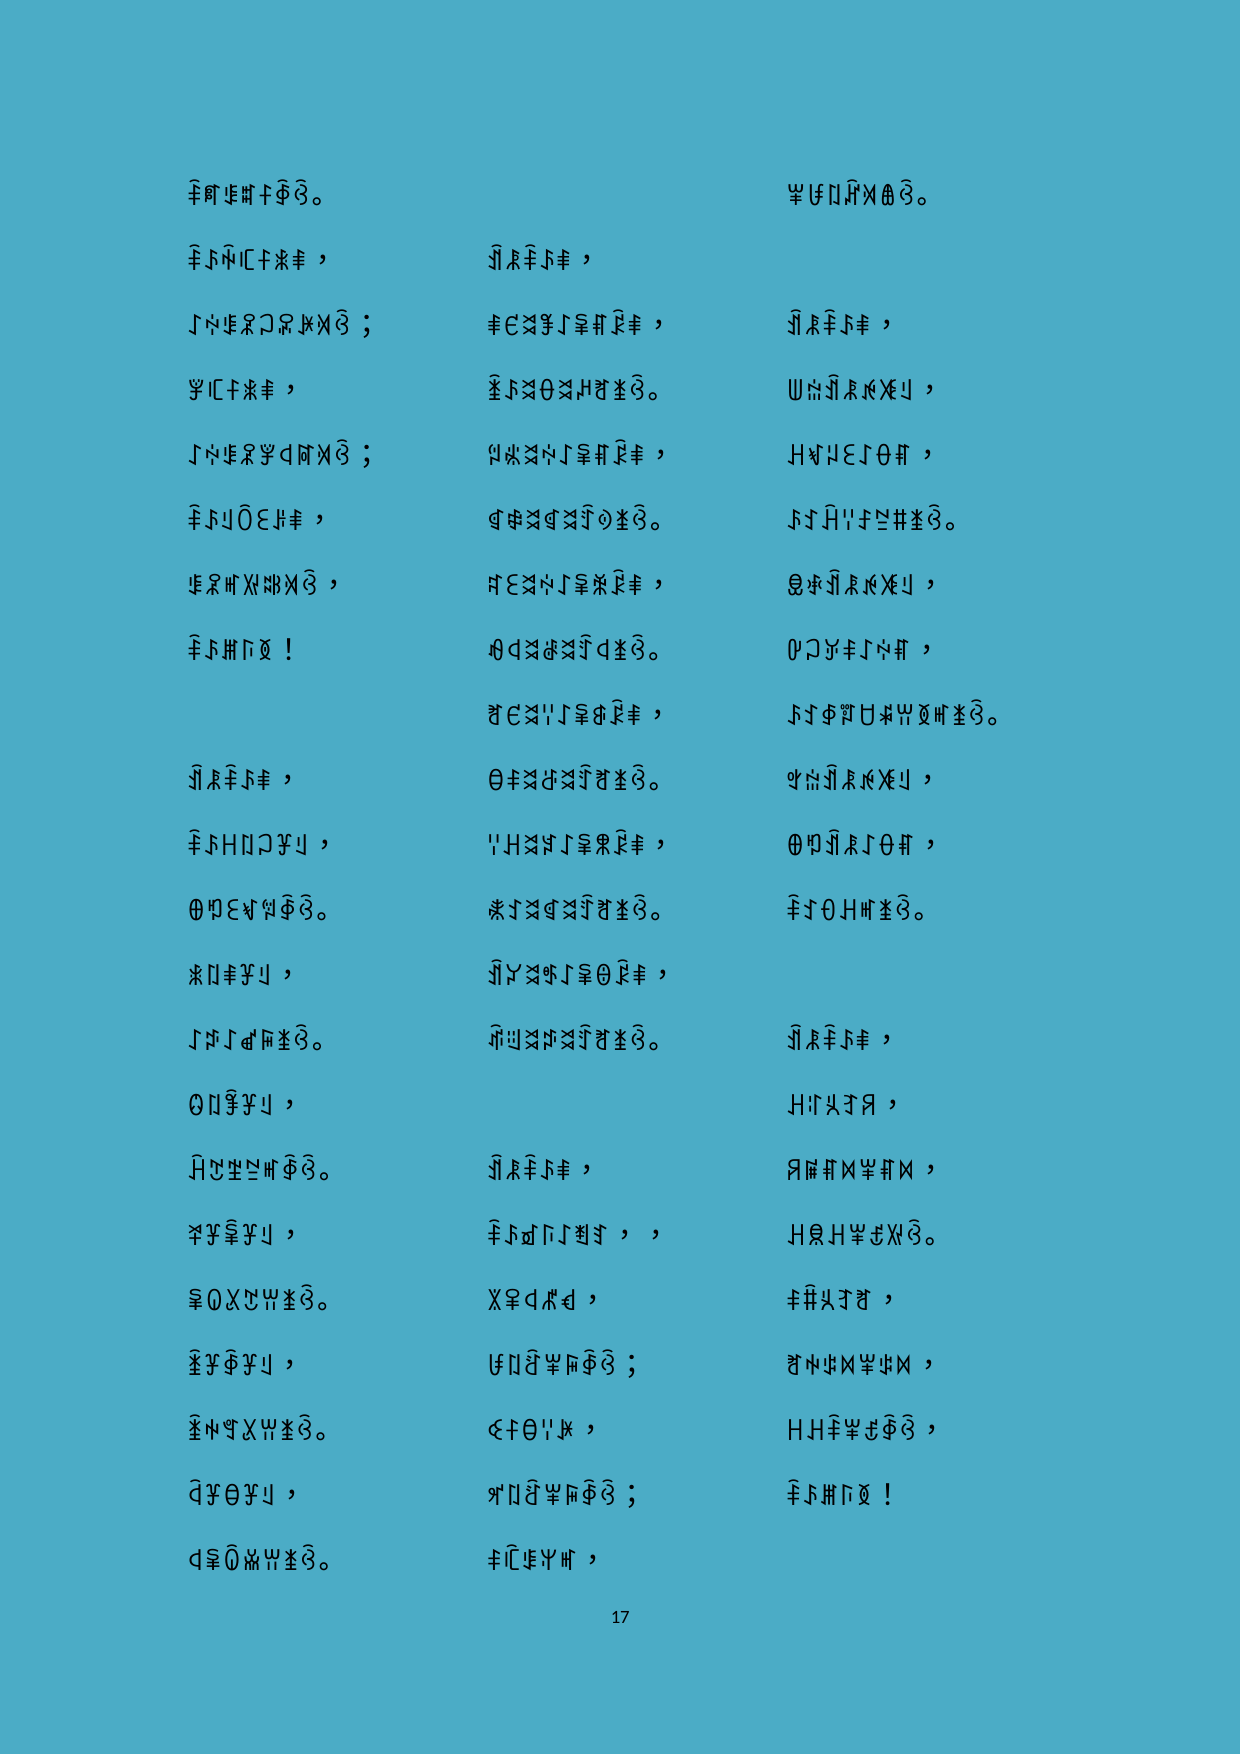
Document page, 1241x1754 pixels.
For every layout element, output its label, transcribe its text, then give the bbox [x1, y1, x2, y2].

text ꅩꌺꎮꑍꅉ！ [786, 1462, 1053, 1527]
text ꆂꒉꈬꂡꈬꄷꒉꁧꃲ。 [487, 617, 753, 682]
text ꑌꑿꈬꊈꋍꈜꐥꂯꑌ， [487, 292, 753, 357]
text ꃪꅪꈬꁕꈬꄷꐛꁧꃲ。 [487, 747, 753, 812]
text ꁭꂥꈬꁯꈬꄷꐛꁧꃲ。 [487, 1007, 753, 1072]
text ꈌꃅꈬꋇꋍꈜꈹꂯꑌ， [487, 812, 753, 877]
text ꇌꎶꈬꏢꋍꈜꐥꂯꑌ， [487, 422, 753, 487]
text ꋪꏜꐥꉙꂸꐥꉙ， [786, 1137, 1053, 1202]
text ꁦꌺꈬꂷꈬꈚꐛꁧꃲ。 [487, 357, 753, 422]
text ꀉꂿꅩꌺꑌ， [786, 1007, 1053, 1072]
text ꈪꇁꋑꂸꋦꇈꃲ； [487, 1462, 753, 1527]
text ꃰꅑꀉꂿꉌꇨꆹ， [786, 747, 1053, 812]
text ꀱꇁꋑꂸꋦꇈꃲ； [487, 1332, 753, 1397]
text ꃅꃴꈥꏂꋍꂷꐥ， [786, 422, 1053, 487]
text ꐛꑭꌒꉙꂸꌒꉙ， [786, 1332, 1053, 1397]
text ꐋꇁꊇꐞꆹ， [187, 1072, 454, 1137]
text ꋍꁯꋍꑱꋦꁧꃲ。 [187, 1007, 454, 1072]
text ꀉꂿꅩꌺꑌ， [487, 1137, 753, 1202]
text ꐛꑿꈬꈌꋍꈜꎑꂯꑌ， [487, 682, 753, 747]
text ꒈꐞꃪꐞꆹ， [187, 1462, 454, 1527]
text ꂸꀱꇁꎜꄉꇊꃲ。 [786, 162, 1053, 227]
text ꌐꈻꎭꑟꄀꄉꃲ， [187, 552, 454, 617]
text ꌺꉘꃄꈌꄐꊂꐚꁧꃲ。 [786, 487, 1053, 552]
text ꅩꌺꀿꇁꃀꐞꆹ， [187, 812, 454, 877]
text ꅩꌺꑬꏸꊰꃺꑌ， [187, 227, 454, 292]
text ꌿꉘꈬꁍꈬꄷꐛꁧꃲ。 [487, 877, 753, 942]
text ꅪꏷꌐꅍꎭ， [487, 1527, 753, 1592]
text ꒊꊰꃪꈌꐂ， [487, 1397, 753, 1462]
text ꒉꈜꐍꊏꀕꁧꃲ。 [187, 1527, 454, 1592]
text ꇇꏸꊰꃺꑌ， [187, 357, 454, 422]
text ꅩꌺꎮꑍꅉ！ [187, 617, 454, 682]
text ꃄꇖꄹꊂꎭꇈꃲ。 [187, 1137, 454, 1202]
text ꋍꏢꌐꈻꃀꄳꐂꄉꃲ； [187, 292, 454, 357]
text ꇓꅥꒉꉱꃹ， [487, 1267, 753, 1332]
text ꁖꅖꀉꂿꉌꇨꆹ， [786, 552, 1053, 617]
text ꅩꌺꀃꑍꋍꄮꆏ，， [487, 1202, 753, 1267]
text ꆺꑳꏂꃴꅞꇈꃲ。 [187, 877, 454, 942]
text ꆺꑳꀉꂿꋍꂷꐥ， [786, 812, 1053, 877]
text ꃺꇁꑌꐞꆹ， [187, 942, 454, 1007]
text ꅐꅑꀉꂿꉌꇨꆹ， [786, 357, 1053, 422]
text ꊴꃀꐜꅪꋍꏢꐥ， [786, 617, 1053, 682]
text ꀉꂿꅩꌺꑌ， [786, 292, 1053, 357]
text ꅩꈘꌐꐰꊰꇈꃲ。 [187, 162, 454, 227]
text ꈜꐎꊪꇖꀕꁧꃲ。 [187, 1267, 454, 1332]
text ꀉꂿꅩꌺꑌ， [487, 227, 753, 292]
text ꅪꐙꈞꆈꐛ， [786, 1267, 1053, 1332]
text ꀉꐔꈬꑻꋍꈜꎔꂯꑌ， [487, 942, 753, 1007]
text ꀉꂿꅩꌺꑌ， [187, 747, 454, 812]
text ꈭꐞꈛꐞꆹ， [187, 1202, 454, 1267]
text ꁍꑗꈬꁍꈬꄷꎍꁧꃲ。 [487, 487, 753, 552]
text ꅩꉘꌡꃅꎭꁧꃲ。 [786, 877, 1053, 942]
text ꉜꏂꈬꏢꋍꈜꆗꂯꑌ， [487, 552, 753, 617]
text ꁦꑭꅡꊪꀕꁧꃲ。 [187, 1397, 454, 1462]
text ꌺꉘꇉꅶꇴꋩꀕꅉꎭꁧꃲ。 [786, 682, 1053, 747]
text ꃅꌋꃅꂸꇝꑟꃲ。 [786, 1202, 1053, 1267]
text ꋍꏢꌐꈻꇇꒉꌸꄉꃲ； [187, 422, 454, 487]
text ꃅꌌꈞꆈꋪ， [786, 1072, 1053, 1137]
text ꅩꌺꆹꄱꏂꌠꑌ， [187, 487, 454, 552]
text ꀿꃅꅩꂸꇝꇈꃲ， [786, 1397, 1053, 1462]
text ꁦꐞꇈꐞꆹ， [187, 1332, 454, 1397]
